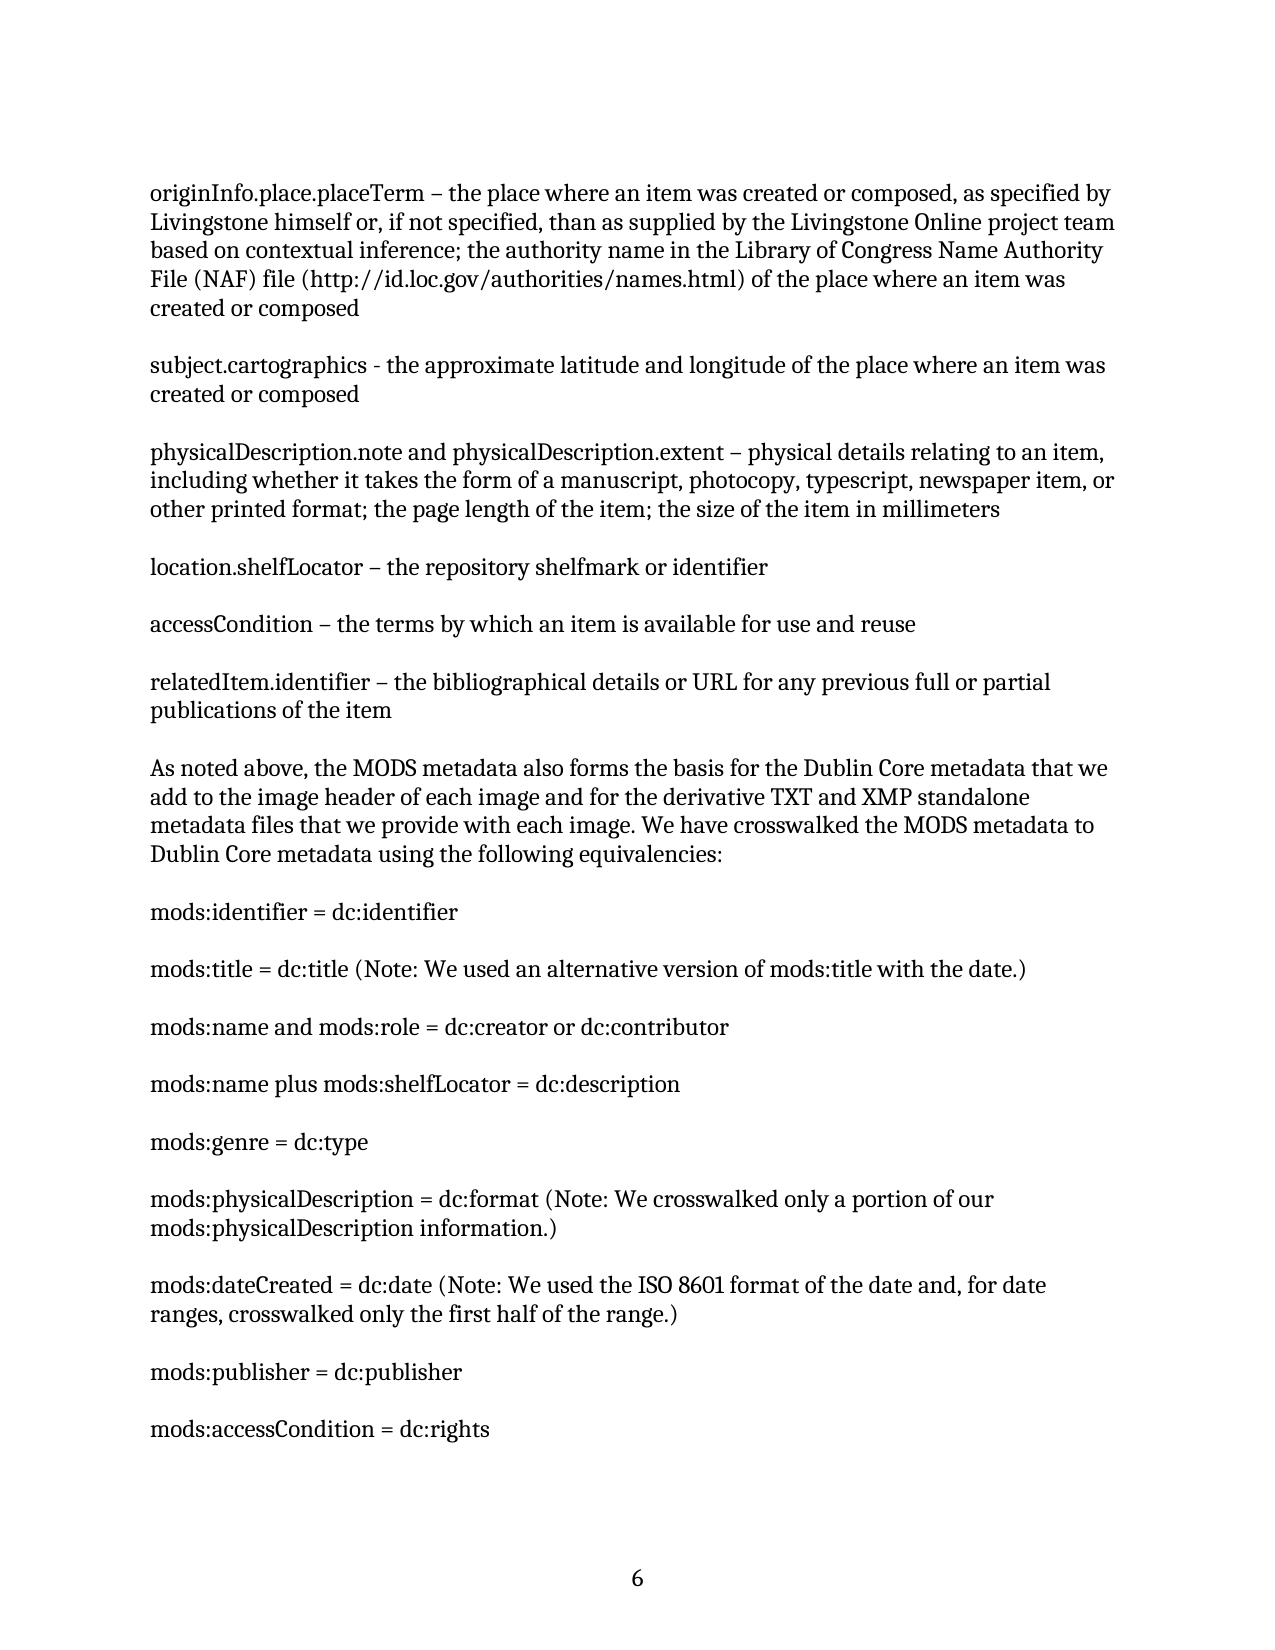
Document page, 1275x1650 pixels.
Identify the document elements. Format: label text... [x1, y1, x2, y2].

text mods:genre = dc:type [150, 1127, 1125, 1156]
text mods:dateCreated = dc:date (Note: We used the ISO 8601 format of the date and, for date ranges, crosswalked only the first half of the range.) [150, 1271, 1125, 1329]
text mods:publisher = dc:publisher [150, 1357, 1125, 1386]
text accessCondition – the terms by which an item is available for use and reuse [150, 610, 1125, 639]
text relatedItem.identifier – the bibliographical details or URL for any previous full or partial publications of the item [150, 667, 1125, 725]
text mods:identifier = dc:identifier [150, 897, 1125, 926]
text subject.cartographics - the approximate latitude and longitude of the place where an item was created or composed [150, 351, 1125, 409]
text mods:physicalDescription = dc:format (Note: We crosswalked only a portion of our mods:physicalDescription information.) [150, 1185, 1125, 1242]
text As noted above, the MODS metadata also forms the basis for the Dublin Core metadata that we add to the image header of each image and for the derivative TXT and XMP standalone metadata files that we provide with each image. We have crosswalked the MODS metadata to Dublin Core metadata using the following equivalencies: [150, 754, 1125, 869]
text physicalDescription.note and physicalDescription.extent – physical details relating to an item, including whether it takes the form of a manuscript, photocopy, typescript, newspaper item, or other printed format; the page length of the item; the size of the item in millimeters [150, 437, 1125, 524]
text mods:title = dc:title (Note: We used an alternative version of mods:title with the date.) [150, 955, 1125, 984]
text mods:name and mods:role = dc:creator or dc:contributor [150, 1012, 1125, 1041]
text mods:accessCondition = dc:rights [150, 1415, 1125, 1444]
text mods:name plus mods:shelfLocator = dc:description [150, 1070, 1125, 1099]
text originInfo.place.placeTerm – the place where an item was created or composed, as specified by Livingstone himself or, if not specified, than as supplied by the Livingstone Online project team based on contextual inference; the authority name in the Library of Congress Name Authority File (NAF) file (http://id.loc.gov/authorities/names.html) of the place where an item was created or composed [150, 179, 1125, 322]
text location.shelfLocator – the repository shelfmark or identifier [150, 552, 1125, 581]
